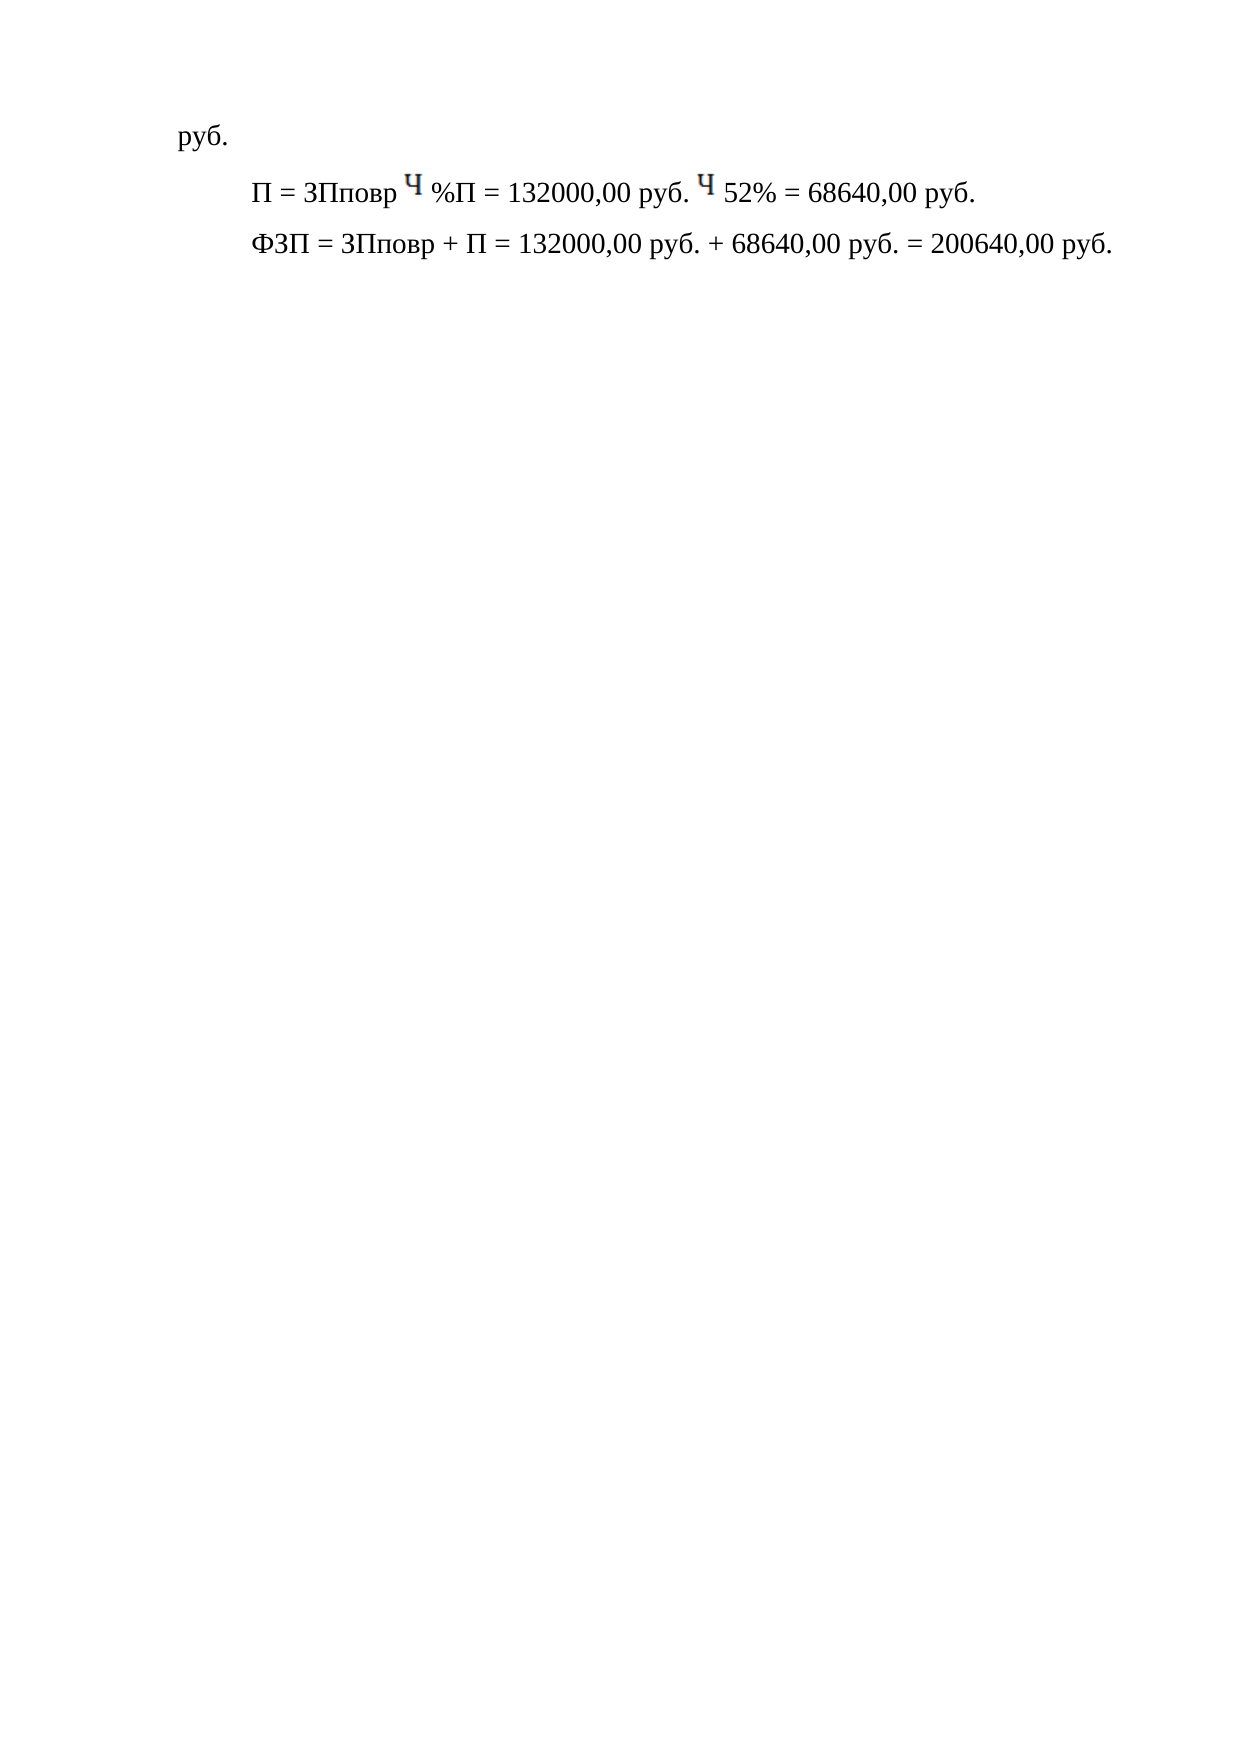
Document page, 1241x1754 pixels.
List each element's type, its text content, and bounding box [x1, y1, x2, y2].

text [177, 118, 1152, 152]
picture [697, 168, 716, 203]
text П = ЗПповр %П = 132000,00 руб. 52% = 68640,00 руб. [177, 168, 1152, 209]
text ФЗП = ЗПповр + П = 132000,00 руб. + 68640,00 руб. = 200640,00 руб. [177, 226, 1152, 259]
picture [404, 168, 424, 203]
